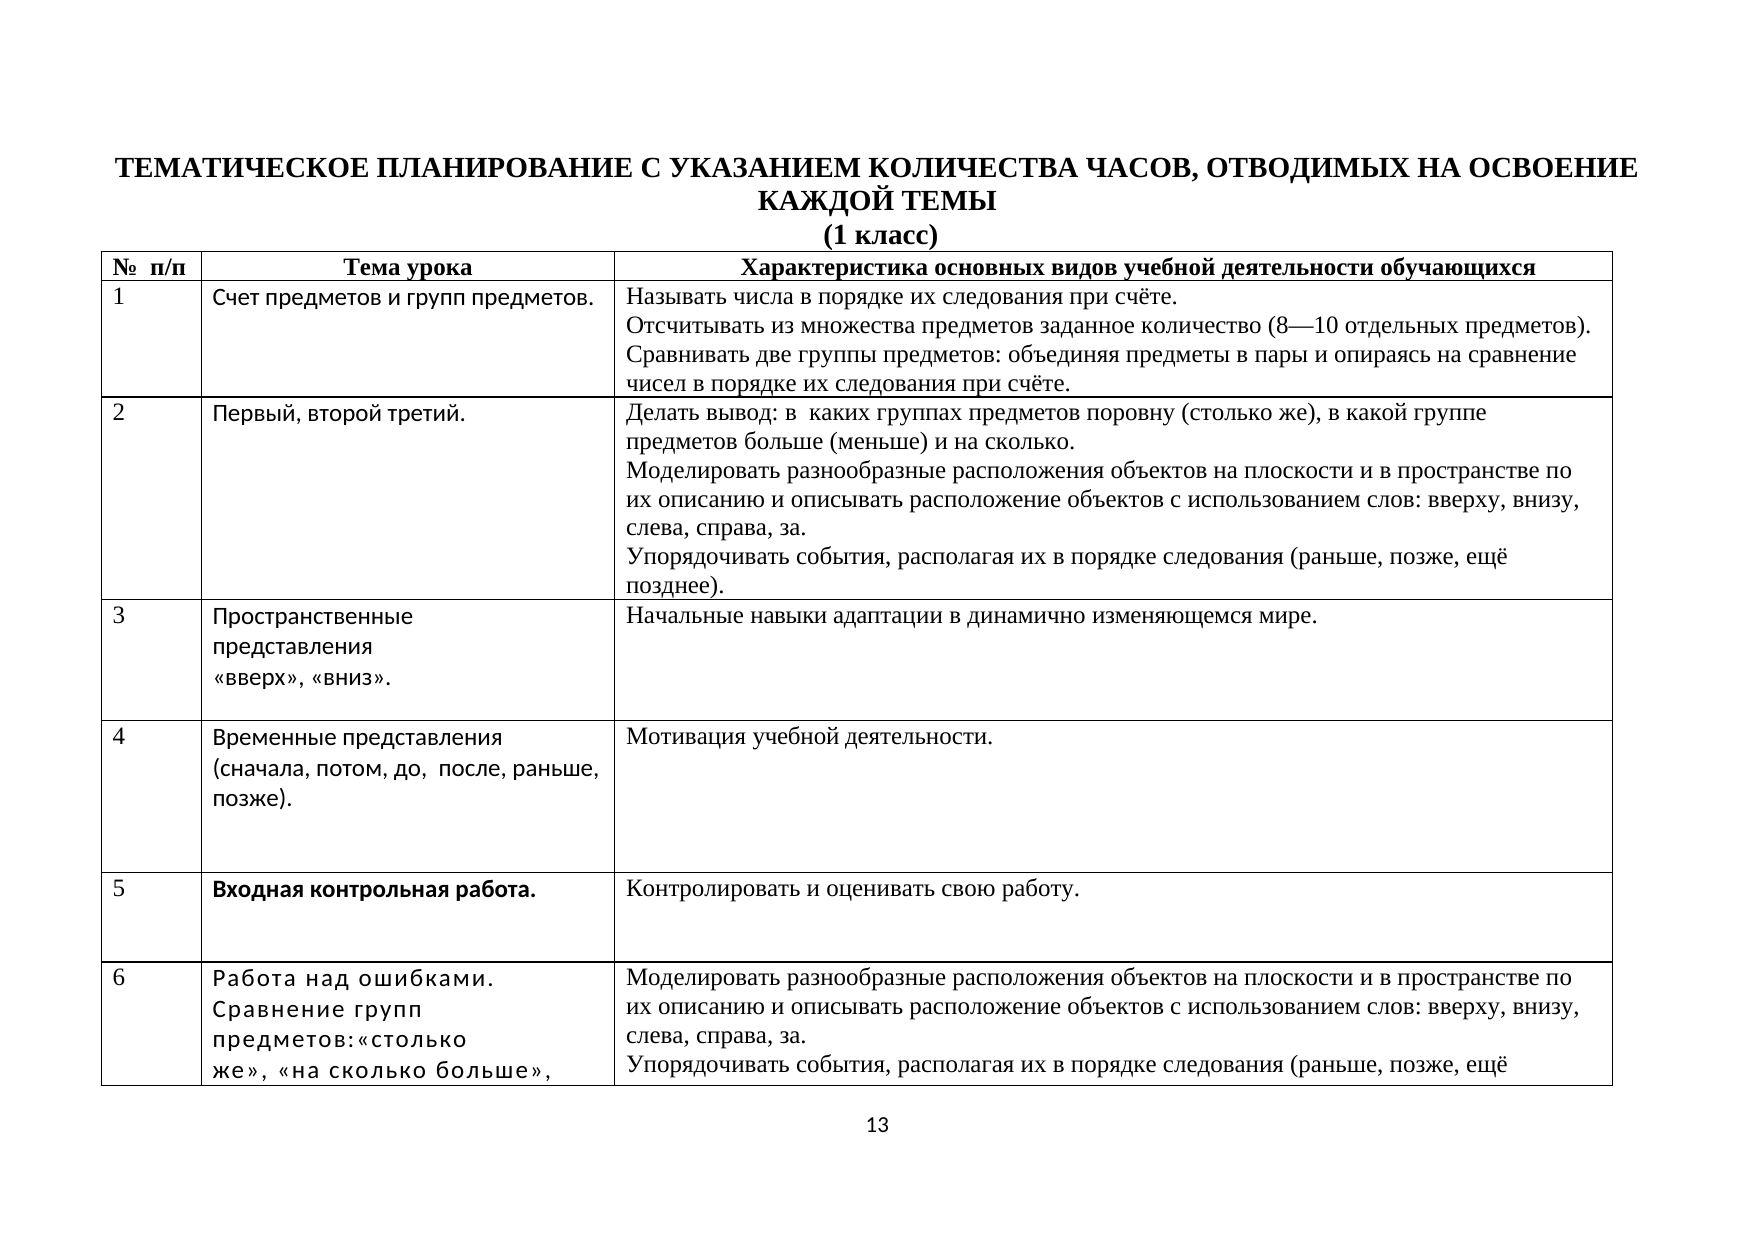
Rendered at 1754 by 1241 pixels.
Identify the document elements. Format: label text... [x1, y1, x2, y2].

text (1 класс) [112, 217, 1641, 251]
table_cell Пространственные представления «вверх», «вниз». [202, 600, 614, 720]
table_cell 2 [102, 398, 201, 599]
table_cell 4 [102, 721, 201, 872]
table_cell 6 [102, 963, 201, 1084]
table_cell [202, 963, 614, 1084]
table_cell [615, 963, 1612, 1084]
table_header Характеристика основных видов учебной деятельности обучающихся [615, 252, 1612, 280]
table_cell Временные представления (сначала, потом, до, после, раньше, позже). [202, 721, 614, 872]
text ТЕМАТИЧЕСКОЕ ПЛАНИРОВАНИЕ С УКАЗАНИЕМ КОЛИЧЕСТВА ЧАСОВ, ОТВОДИМЫХ НА ОСВОЕНИЕ КАЖДОЙ ТЕМЫ [112, 150, 1641, 217]
table_cell 3 [102, 600, 201, 720]
table_cell Мотивация учебной деятельности. [615, 721, 1612, 872]
table_cell Контролировать и оценивать свою работу. [615, 873, 1612, 961]
table_cell Счет предметов и групп предметов. [202, 281, 614, 396]
table_cell 5 [102, 873, 201, 961]
table_cell Делать вывод: в каких группах предметов поровну (столько же), в какой группе предметов больше (меньше) и на сколько. Моделировать разнообразные расположения объектов на плоскости и в пространстве по их описанию и описывать расположение объектов с использованием слов: вверху, внизу, слева, справа, за. Упорядочивать события, располагая их в порядке следования (раньше, позже, ещё позднее). [615, 398, 1612, 599]
table_cell Начальные навыки адаптации в динамично изменяющемся мире. [615, 600, 1612, 720]
table_header № п/п [102, 252, 201, 280]
table_header Тема урока [202, 252, 614, 280]
table_cell 1 [102, 281, 201, 396]
table_cell Называть числа в порядке их следования при счёте. Отсчитывать из множества предметов заданное количество (8—10 отдельных предметов). Сравнивать две группы предметов: объединяя предметы в пары и опираясь на сравнение чисел в порядке их следования при счёте. [615, 281, 1612, 396]
table_cell Входная контрольная работа. [202, 873, 614, 961]
table_cell Первый, второй третий. [202, 398, 614, 599]
